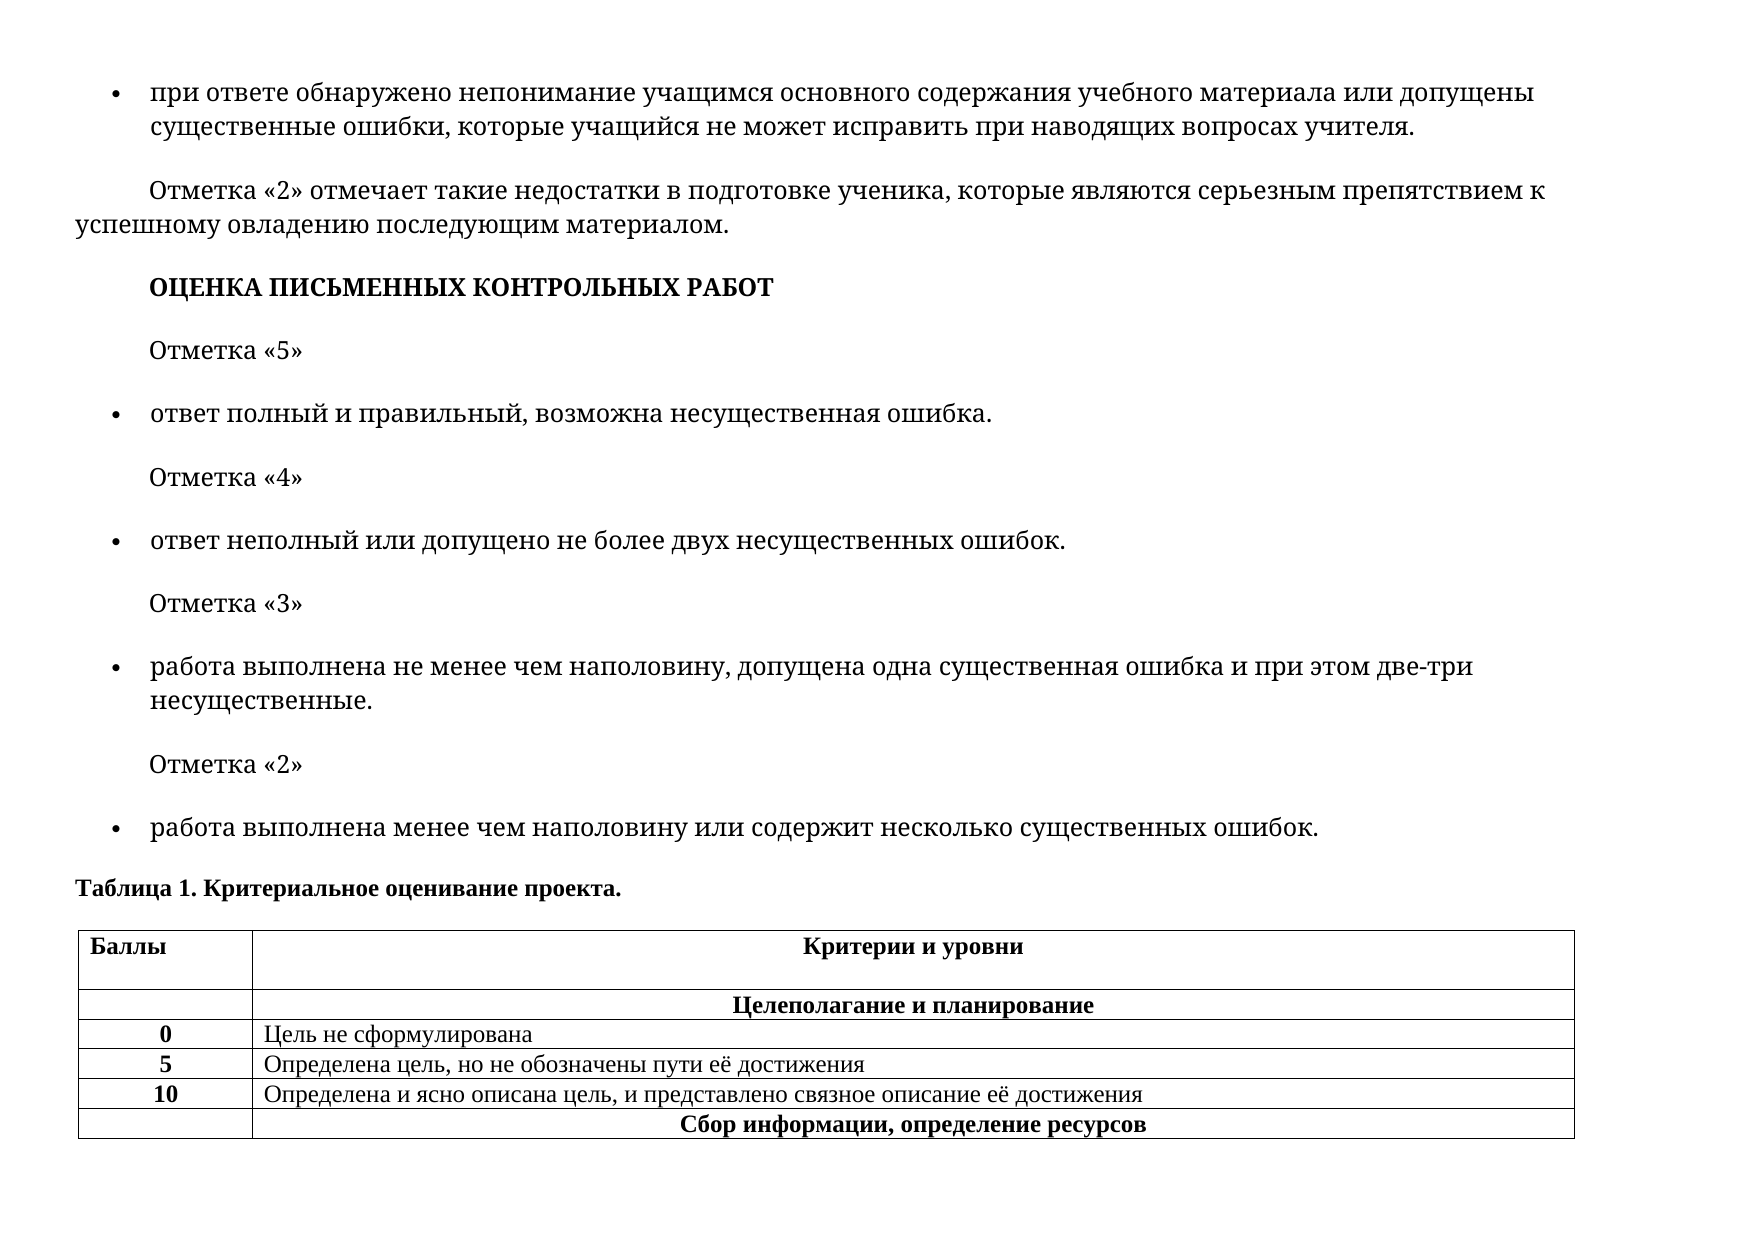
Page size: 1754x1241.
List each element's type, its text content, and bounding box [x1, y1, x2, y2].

text Отметка «3» [75, 586, 1679, 620]
list ответ неполный или допущено не более двух несущественных ошибок. [112, 522, 1679, 557]
table_cell 5 [79, 1049, 252, 1078]
table_cell Определена и ясно описана цель, и представлено связное описание её достижения [253, 1079, 1574, 1108]
list работа выполнена не менее чем наполовину, допущена одна существенная ошибка и при этом две-три несущественные. [112, 649, 1679, 717]
table_cell [79, 1109, 252, 1138]
table_cell Цель не сформулирована [253, 1020, 1574, 1048]
text Отметка «2» отмечает такие недостатки в подготовке ученика, которые являются серьезным препятствием к успешному овладению последующим материалом. [75, 172, 1679, 240]
list при ответе обнаружено непонимание учащимся основного содержания учебного материала или допущены существенные ошибки, которые учащийся не может исправить при наводящих вопросах учителя. [112, 75, 1679, 143]
table_header Критерии и уровни [253, 931, 1574, 989]
text Отметка «4» [75, 459, 1679, 493]
table_cell Определена цель, но не обозначены пути её достижения [253, 1049, 1574, 1078]
list ответ полный и правильный, возможна несущественная ошибка. [112, 396, 1679, 430]
table_cell 0 [79, 1020, 252, 1048]
table_cell Сбор информации, определение ресурсов [253, 1109, 1574, 1138]
text Отметка «5» [75, 333, 1679, 367]
table_cell Целеполагание и планирование [253, 990, 1574, 1018]
table_cell [79, 990, 252, 1018]
table_cell 10 [79, 1079, 252, 1108]
text ОЦЕНКА ПИСЬМЕННЫХ КОНТРОЛЬНЫХ РАБОТ [75, 269, 1679, 304]
text Таблица 1. Критериальное оценивание проекта. [75, 873, 1679, 901]
list работа выполнена менее чем наполовину или содержит несколько существенных ошибок. [112, 809, 1679, 843]
table_header Баллы [79, 931, 252, 989]
text Отметка «2» [75, 746, 1679, 780]
